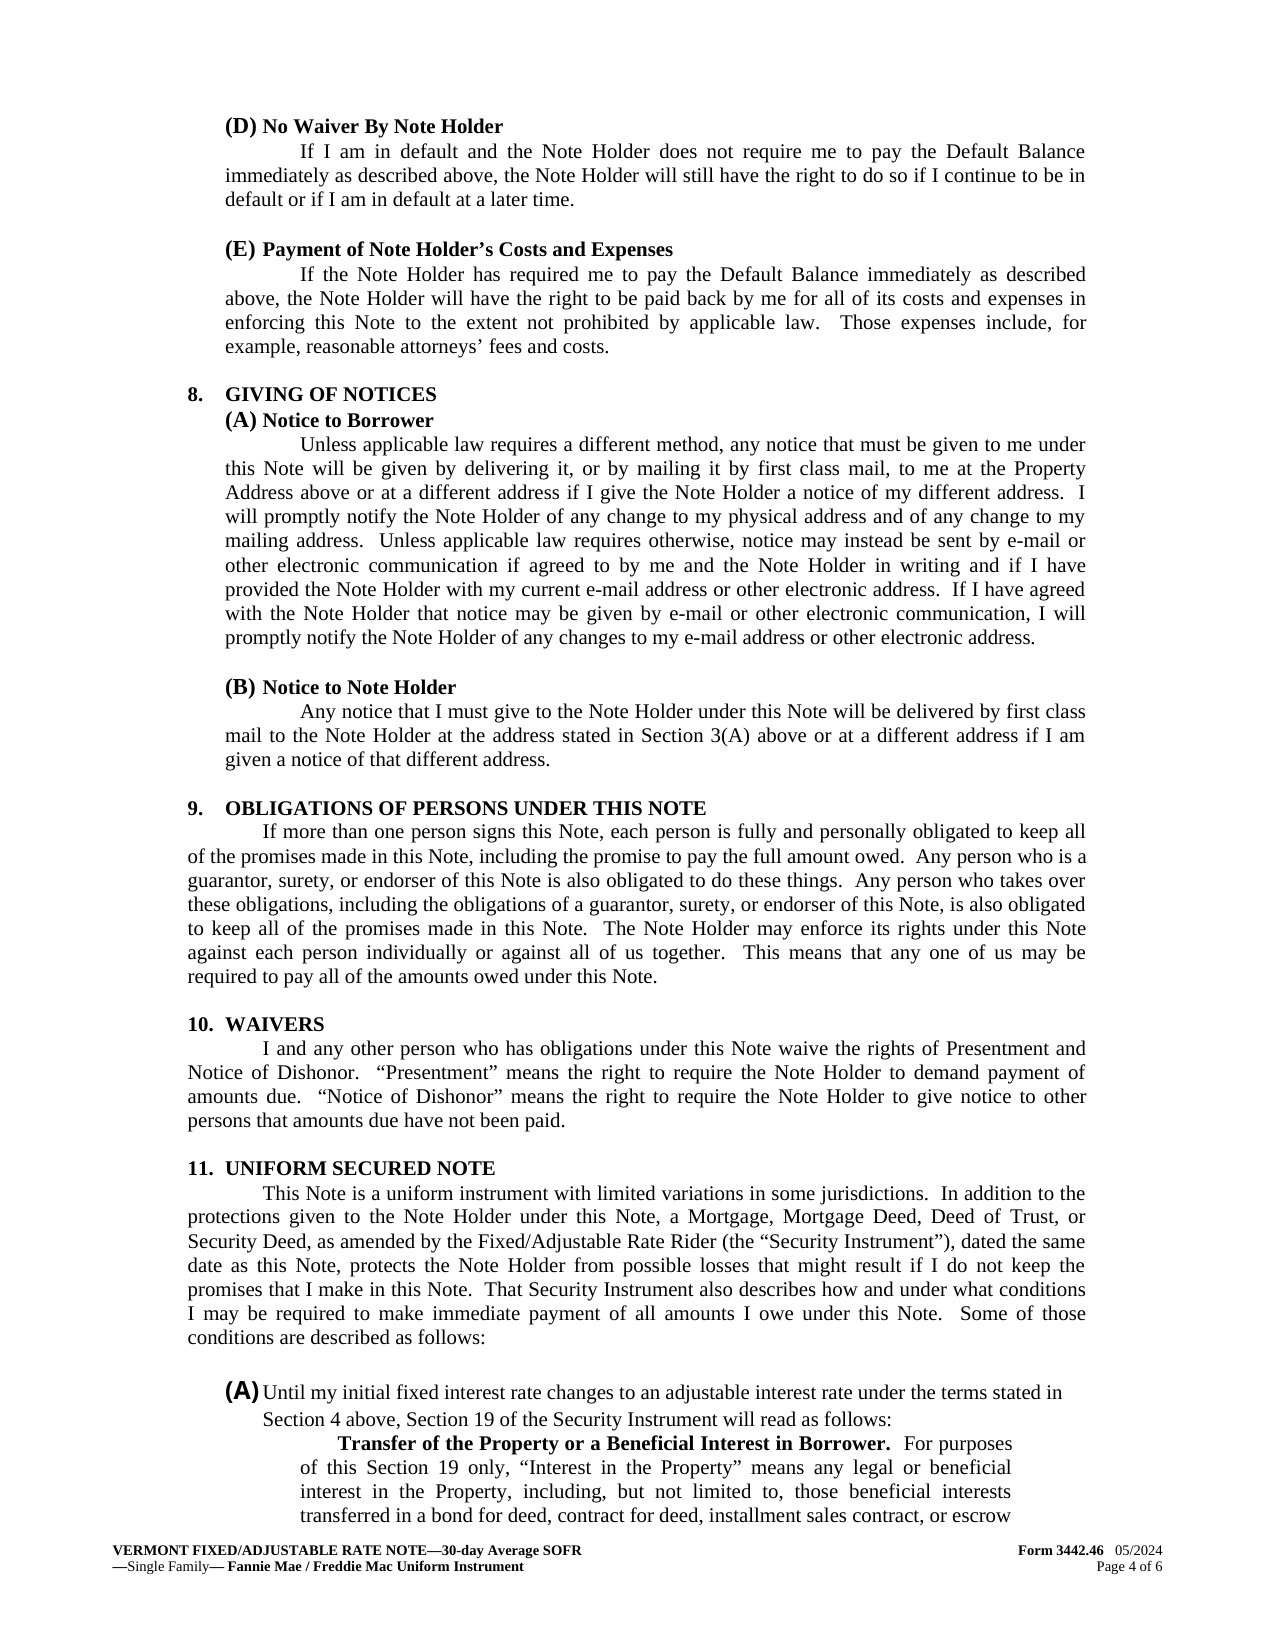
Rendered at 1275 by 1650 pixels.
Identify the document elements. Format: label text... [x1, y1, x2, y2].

list OBLIGATIONS OF PERSONS UNDER THIS NOTE [187, 795, 1087, 819]
text If the Note Holder has required me to pay the Default Balance immediately as described above, the Note Holder will have the right to be paid back by me for all of its costs and expenses in enforcing this Note to the extent not prohibited by applicable law. Those expenses include, for example, reasonable attorneys’ fees and costs. [225, 261, 1087, 358]
text Any notice that I must give to the Note Holder under this Note will be delivered by first class mail to the Note Holder at the address stated in Section 3(A) above or at a different address if I am given a notice of that different address. [225, 699, 1087, 771]
text If more than one person signs this Note, each person is fully and personally obligated to keep all of the promises made in this Note, including the promise to pay the full amount owed. Any person who is a guarantor, surety, or endorser of this Note is also obligated to do these things. Any person who takes over these obligations, including the obligations of a guarantor, surety, or endorser of this Note, is also obligated to keep all of the promises made in this Note. The Note Holder may enforce its rights under this Note against each person individually or against all of us together. This means that any one of us may be required to pay all of the amounts owed under this Note. [187, 819, 1087, 988]
list WAIVERS [187, 1012, 1087, 1036]
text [300, 1431, 1012, 1527]
text If I am in default and the Note Holder does not require me to pay the Default Balance immediately as described above, the Note Holder will still have the right to do so if I continue to be in default or if I am in default at a later time. [225, 139, 1087, 211]
list GIVING OF NOTICES [187, 382, 1087, 406]
list Notice to Borrower [225, 406, 1087, 432]
list No Waiver By Note Holder [225, 112, 1087, 139]
list UNIFORM SECURED NOTE [187, 1156, 1087, 1180]
text This Note is a uniform instrument with limited variations in some jurisdictions. In addition to the protections given to the Note Holder under this Note, a Mortgage, Mortgage Deed, Deed of Trust, or Security Deed, as amended by the Fixed/Adjustable Rate Rider (the “Security Instrument”), dated the same date as this Note, protects the Note Holder from possible losses that might result if I do not keep the promises that I make in this Note. That Security Instrument also describes how and under what conditions I may be required to make immediate payment of all amounts I owe under this Note. Some of those conditions are described as follows: [187, 1180, 1087, 1349]
list Until my initial fixed interest rate changes to an adjustable interest rate under the terms stated in Section 4 above, Section 19 of the Security Instrument will read as follows: [225, 1373, 1087, 1431]
list Notice to Note Holder [225, 673, 1087, 699]
text I and any other person who has obligations under this Note waive the rights of Presentment and Notice of Dishonor. “Presentment” means the right to require the Note Holder to demand payment of amounts due. “Notice of Dishonor” means the right to require the Note Holder to give notice to other persons that amounts due have not been paid. [187, 1036, 1087, 1132]
text Unless applicable law requires a different method, any notice that must be given to me under this Note will be given by delivering it, or by mailing it by first class mail, to me at the Property Address above or at a different address if I give the Note Holder a notice of my different address. I will promptly notify the Note Holder of any change to my physical address and of any change to my mailing address. Unless applicable law requires otherwise, notice may instead be sent by e-mail or other electronic communication if agreed to by me and the Note Holder in writing and if I have provided the Note Holder with my current e-mail address or other electronic address. If I have agreed with the Note Holder that notice may be given by e-mail or other electronic communication, I will promptly notify the Note Holder of any changes to my e-mail address or other electronic address. [225, 432, 1087, 649]
list Payment of Note Holder’s Costs and Expenses [225, 235, 1087, 261]
